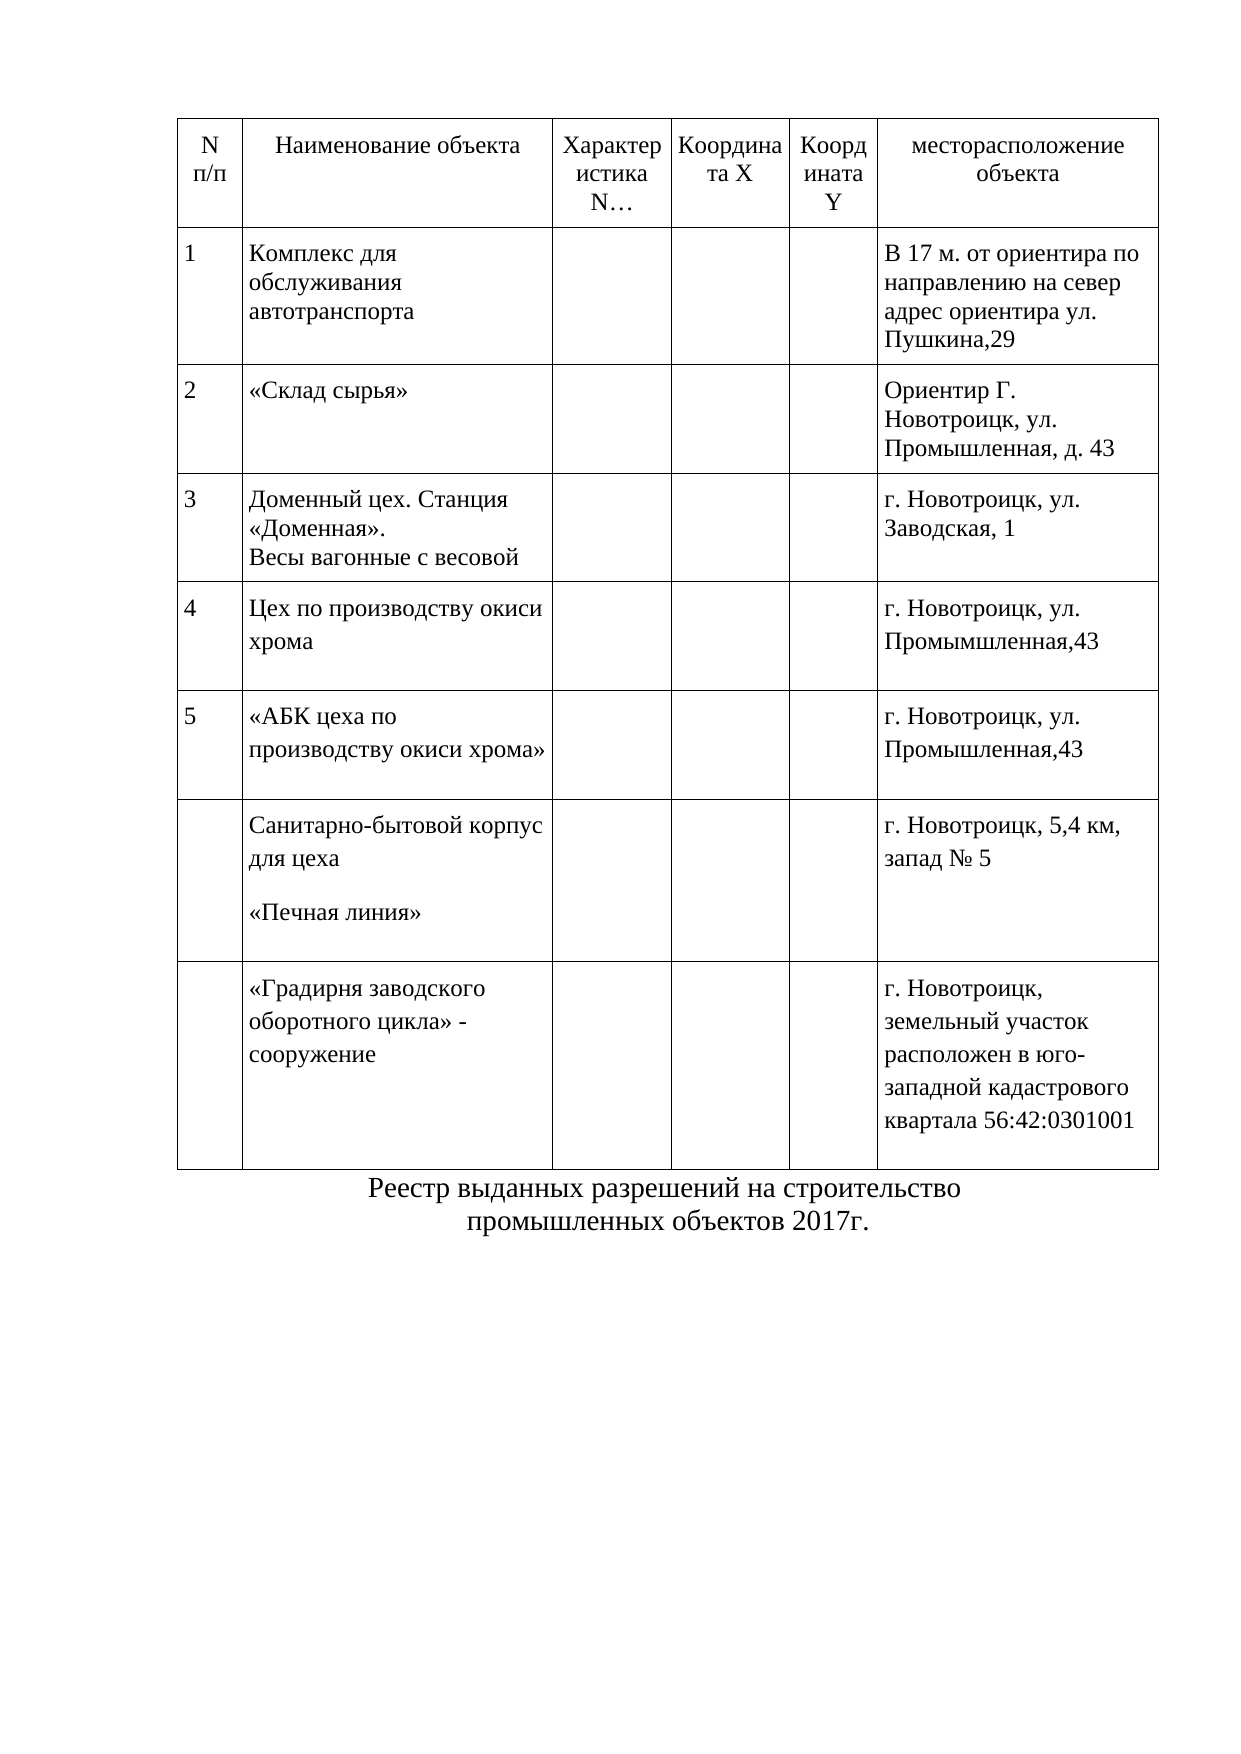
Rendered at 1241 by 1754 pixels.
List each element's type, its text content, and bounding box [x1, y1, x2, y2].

table_cell В 17 м. от ориентира по направлению на север адрес ориентира ул. Пушкина,29 [878, 228, 1158, 364]
table_cell г. Новотроицк, 5,4 км, запад № 5 [878, 800, 1158, 961]
table_header месторасположение объекта [878, 119, 1158, 227]
table_cell [672, 228, 789, 364]
table_header N п/п [178, 119, 242, 227]
table_cell «Градирня заводского оборотного цикла» -сооружение [243, 962, 552, 1169]
table_cell 5 [178, 691, 242, 798]
table_cell [672, 474, 789, 581]
table_cell г. Новотроицк, ул. Заводская, 1 [878, 474, 1158, 581]
table_cell [790, 582, 877, 690]
table_header Координата Y [790, 119, 877, 227]
table_cell [553, 962, 671, 1169]
text Реестр выданных разрешений на строительство [177, 1170, 1152, 1203]
table_header Координата X [672, 119, 789, 227]
table_cell [790, 365, 877, 472]
table_cell [672, 691, 789, 798]
table_cell [553, 582, 671, 690]
table_cell [553, 228, 671, 364]
table_cell [553, 800, 671, 961]
table_cell [672, 962, 789, 1169]
table_cell 2 [178, 365, 242, 472]
table_cell [790, 228, 877, 364]
table_cell [178, 800, 242, 961]
table_cell 3 [178, 474, 242, 581]
table_cell «АБК цеха по производству окиси хрома» [243, 691, 552, 798]
table_header Характеристика N… [553, 119, 671, 227]
table_cell [790, 800, 877, 961]
table_cell [553, 365, 671, 472]
table_cell Ориентир Г. Новотроицк, ул. Промышленная, д. 43 [878, 365, 1158, 472]
table_cell [790, 962, 877, 1169]
table_header Наименование объекта [243, 119, 552, 227]
table_cell Санитарно-бытовой корпус для цеха «Печная линия» [243, 800, 552, 961]
table_cell [672, 800, 789, 961]
table_cell г. Новотроицк, ул. Промышленная,43 [878, 691, 1158, 798]
table_cell [790, 474, 877, 581]
table_cell 4 [178, 582, 242, 690]
table_cell Цех по производству окиси хрома [243, 582, 552, 690]
table_cell 1 [178, 228, 242, 364]
table_cell [672, 365, 789, 472]
table_cell Доменный цех. Станция «Доменная». Весы вагонные с весовой [243, 474, 552, 581]
table_cell [553, 474, 671, 581]
table_cell [672, 582, 789, 690]
table_cell [178, 962, 242, 1169]
table_cell г. Новотроицк, ул. Промымшленная,43 [878, 582, 1158, 690]
table_cell [790, 691, 877, 798]
table_cell Комплекс для обслуживания автотранспорта [243, 228, 552, 364]
table_cell г. Новотроицк, земельный участок расположен в юго-западной кадастрового квартала 56:42:0301001 [878, 962, 1158, 1169]
table_cell [553, 691, 671, 798]
text промышленных объектов 2017г. [177, 1203, 1152, 1237]
table_cell «Склад сырья» [243, 365, 552, 472]
